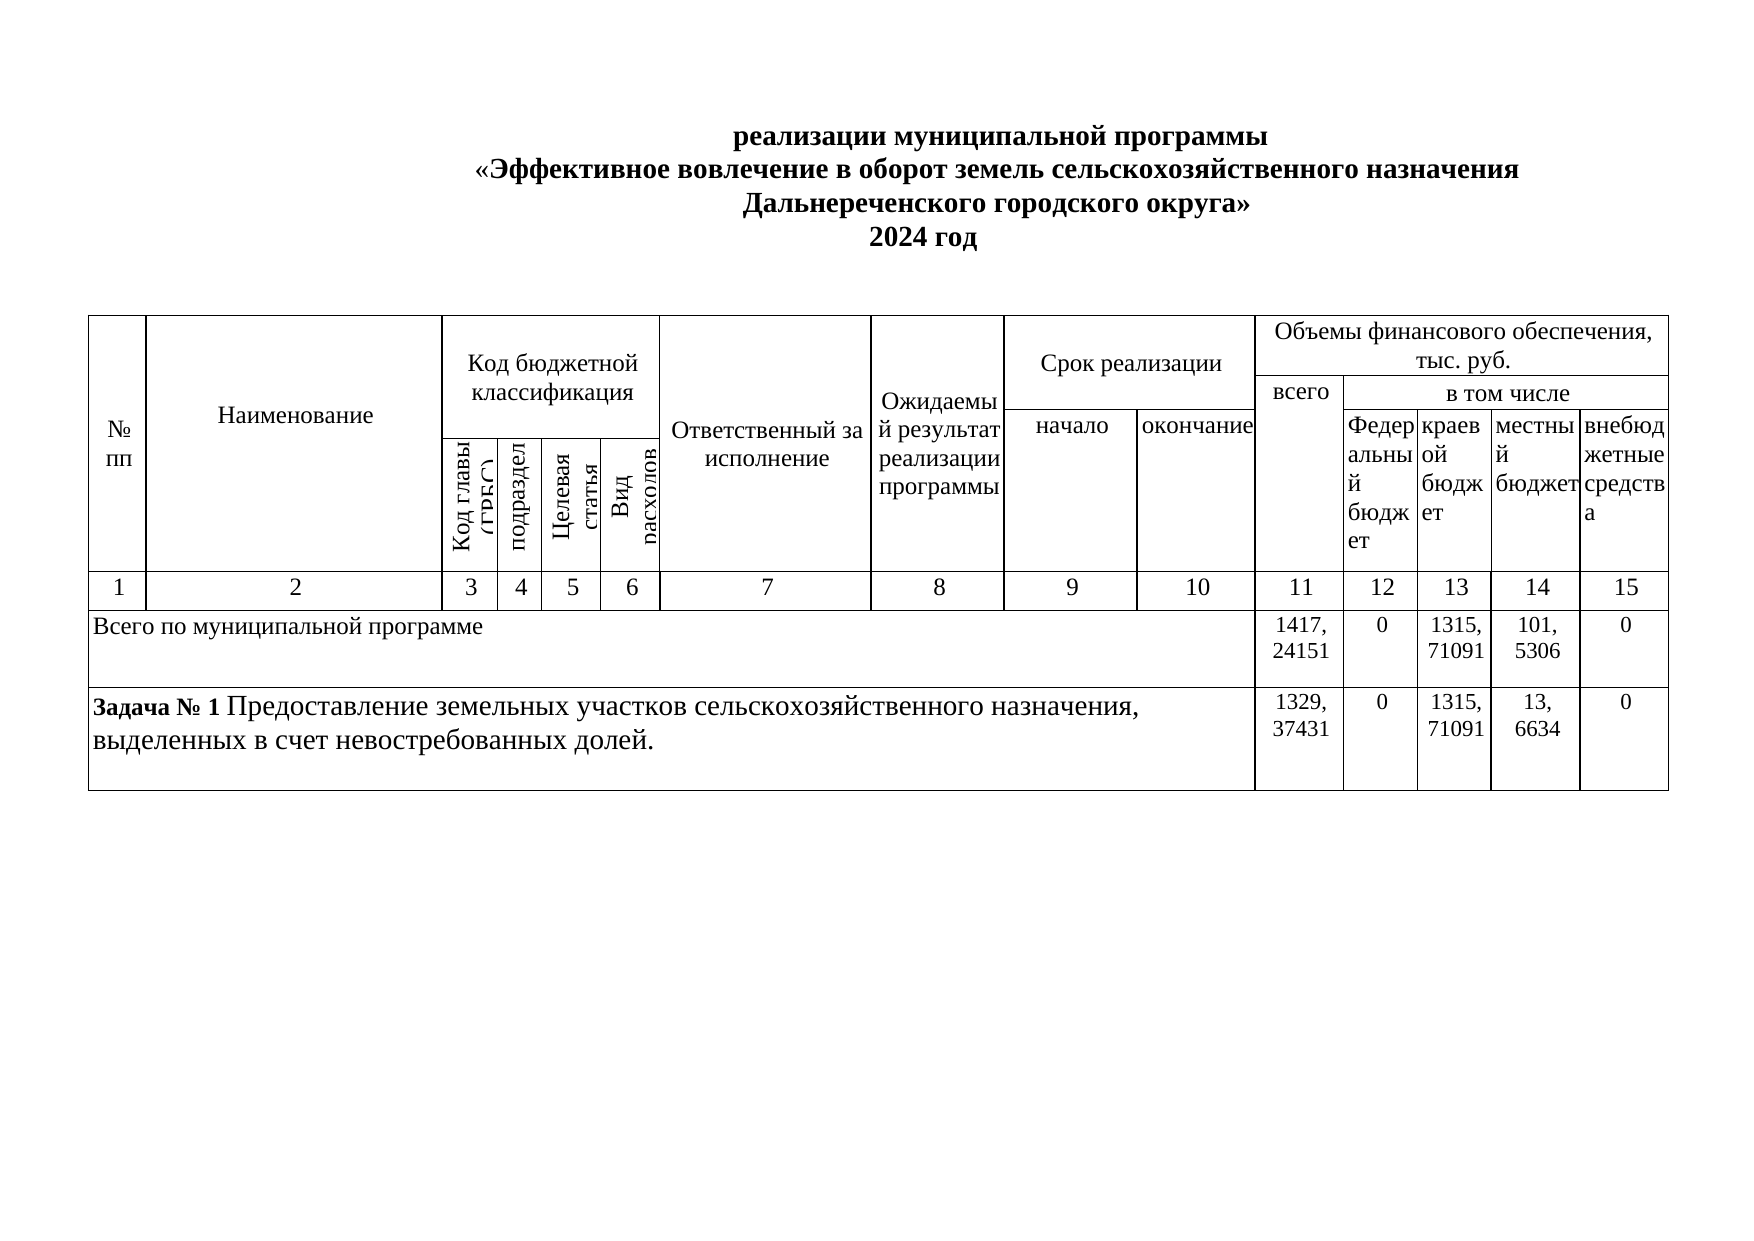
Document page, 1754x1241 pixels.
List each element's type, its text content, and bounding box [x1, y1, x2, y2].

table_cell 9 [1005, 572, 1136, 610]
table_cell 13 [1418, 572, 1490, 610]
table_cell 4 [498, 572, 541, 610]
table_cell всего [1256, 376, 1343, 571]
table_cell 101, 5306 [1492, 611, 1579, 687]
table_cell 0 [1344, 611, 1417, 687]
table_cell 7 [661, 572, 870, 610]
table_cell Всего по муниципальной программе [89, 611, 1254, 687]
table_cell в том числе [1344, 376, 1668, 409]
table_cell Вид расходов [601, 439, 659, 571]
table_cell подраздел [498, 439, 541, 571]
table_cell 13, 6634 [1492, 688, 1579, 790]
table_cell 15 [1581, 572, 1668, 610]
table_cell Задача № 1 Предоставление земельных участков сельскохозяйственного назначения, выделенных в счет невостребованных долей. [89, 688, 1254, 790]
table_header Срок реализации [1005, 316, 1254, 409]
table_header Наименование [147, 316, 441, 571]
table_header Ответственный за исполнение [660, 316, 870, 571]
table_cell 0 [1344, 688, 1417, 790]
table_cell внебюджетные средства [1581, 410, 1668, 571]
table_cell 14 [1492, 572, 1579, 610]
table_header Код бюджетной классификация [443, 316, 659, 438]
table_cell 2 [147, 572, 441, 610]
table_cell 1329, 37431 [1256, 688, 1343, 790]
table_header № пп [89, 316, 145, 571]
table_cell начало [1005, 410, 1136, 571]
table_cell 3 [443, 572, 497, 610]
table_cell 1 [89, 572, 145, 610]
table_cell 12 [1344, 572, 1417, 610]
table_cell 1417, 24151 [1256, 611, 1343, 687]
table_cell Код главы (ГРБС) [443, 439, 497, 571]
table_cell 10 [1138, 572, 1254, 610]
table_cell 1315, 71091 [1418, 611, 1490, 687]
table_cell местный бюджет [1492, 410, 1579, 571]
text «Эффективное вовлечение в оборот земель сельскохозяйственного назначения [325, 152, 1669, 185]
table_cell Целевая статья [542, 439, 600, 571]
table_cell 5 [542, 572, 600, 610]
text Дальнереченского городского округа» [325, 185, 1669, 219]
table_cell окончание [1138, 410, 1254, 571]
table_cell 0 [1581, 611, 1668, 687]
table_cell 8 [872, 572, 1003, 610]
table_cell 6 [601, 572, 659, 610]
text реализации муниципальной программы [325, 118, 1669, 152]
table_cell 0 [1581, 688, 1668, 790]
table_cell 11 [1256, 572, 1343, 610]
text 2024 год [177, 219, 1669, 252]
table_cell краевой бюджет [1418, 410, 1491, 571]
table_cell 1315, 71091 [1418, 688, 1490, 790]
table_cell Федеральный бюджет [1344, 410, 1417, 571]
table_header Ожидаемый результат реализации программы [872, 316, 1003, 571]
